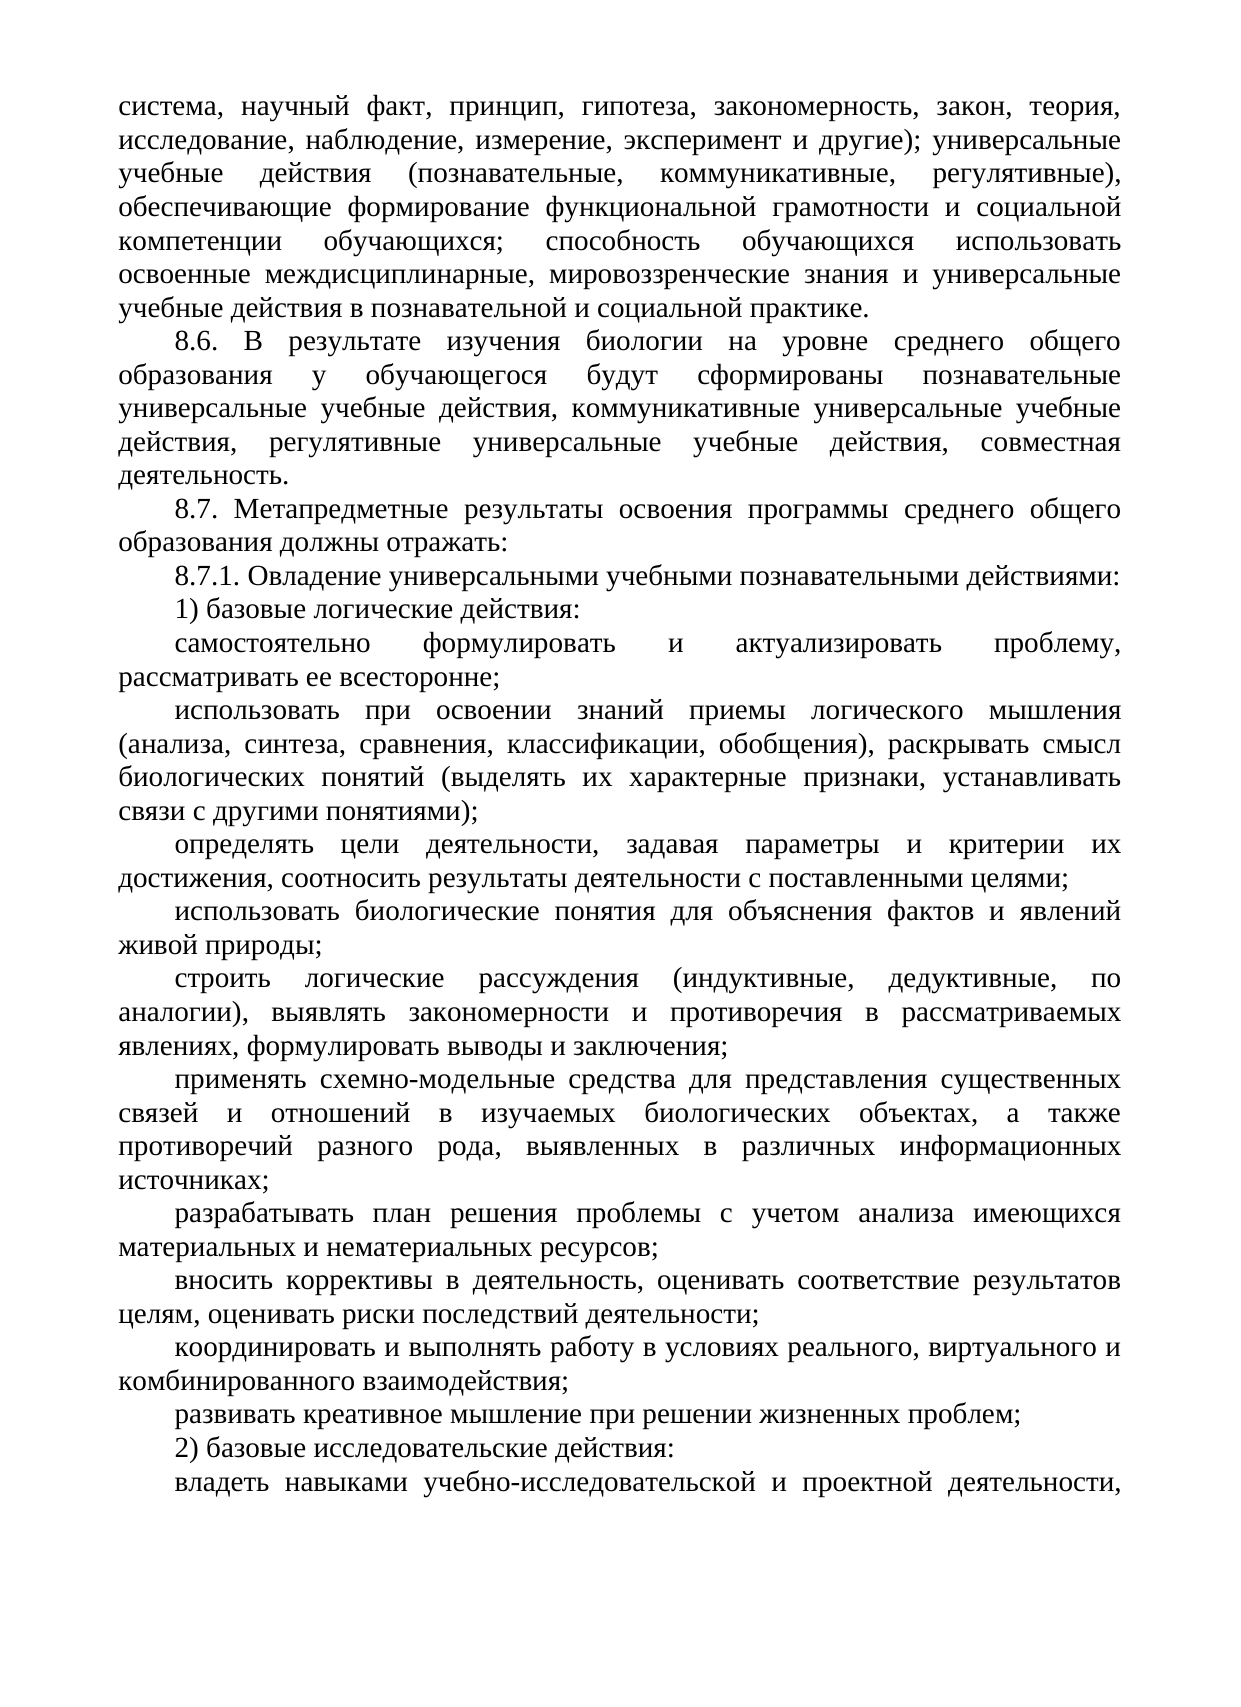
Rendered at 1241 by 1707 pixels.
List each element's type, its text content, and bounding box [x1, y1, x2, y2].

text вносить коррективы в деятельность, оценивать соответствие результатов целям, оценивать риски последствий деятельности; [118, 1262, 1122, 1329]
text 8.6. В результате изучения биологии на уровне среднего общего образования у обучающегося будут сформированы познавательные универсальные учебные действия, коммуникативные универсальные учебные действия, регулятивные универсальные учебные действия, совместная деятельность. [118, 323, 1122, 491]
text разрабатывать план решения проблемы с учетом анализа имеющихся материальных и нематериальных ресурсов; [118, 1195, 1122, 1262]
text строить логические рассуждения (индуктивные, дедуктивные, по аналогии), выявлять закономерности и противоречия в рассматриваемых явлениях, формулировать выводы и заключения; [118, 961, 1122, 1061]
text 8.7.1. Овладение универсальными учебными познавательными действиями: [118, 558, 1122, 592]
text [118, 1464, 1122, 1497]
text развивать креативное мышление при решении жизненных проблем; [118, 1397, 1122, 1430]
text использовать при освоении знаний приемы логического мышления (анализа, синтеза, сравнения, классификации, обобщения), раскрывать смысл биологических понятий (выделять их характерные признаки, устанавливать связи с другими понятиями); [118, 692, 1122, 826]
text 1) базовые логические действия: [118, 592, 1122, 625]
text использовать биологические понятия для объяснения фактов и явлений живой природы; [118, 893, 1122, 961]
text самостоятельно формулировать и актуализировать проблему, рассматривать ее всесторонне; [118, 625, 1122, 692]
text координировать и выполнять работу в условиях реального, виртуального и комбинированного взаимодействия; [118, 1329, 1122, 1397]
text 8.7. Метапредметные результаты освоения программы среднего общего образования должны отражать: [118, 491, 1122, 558]
text 2) базовые исследовательские действия: [118, 1430, 1122, 1464]
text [118, 88, 1122, 323]
text определять цели деятельности, задавая параметры и критерии их достижения, соотносить результаты деятельности с поставленными целями; [118, 826, 1122, 893]
text применять схемно-модельные средства для представления существенных связей и отношений в изучаемых биологических объектах, а также противоречий разного рода, выявленных в различных информационных источниках; [118, 1061, 1122, 1195]
